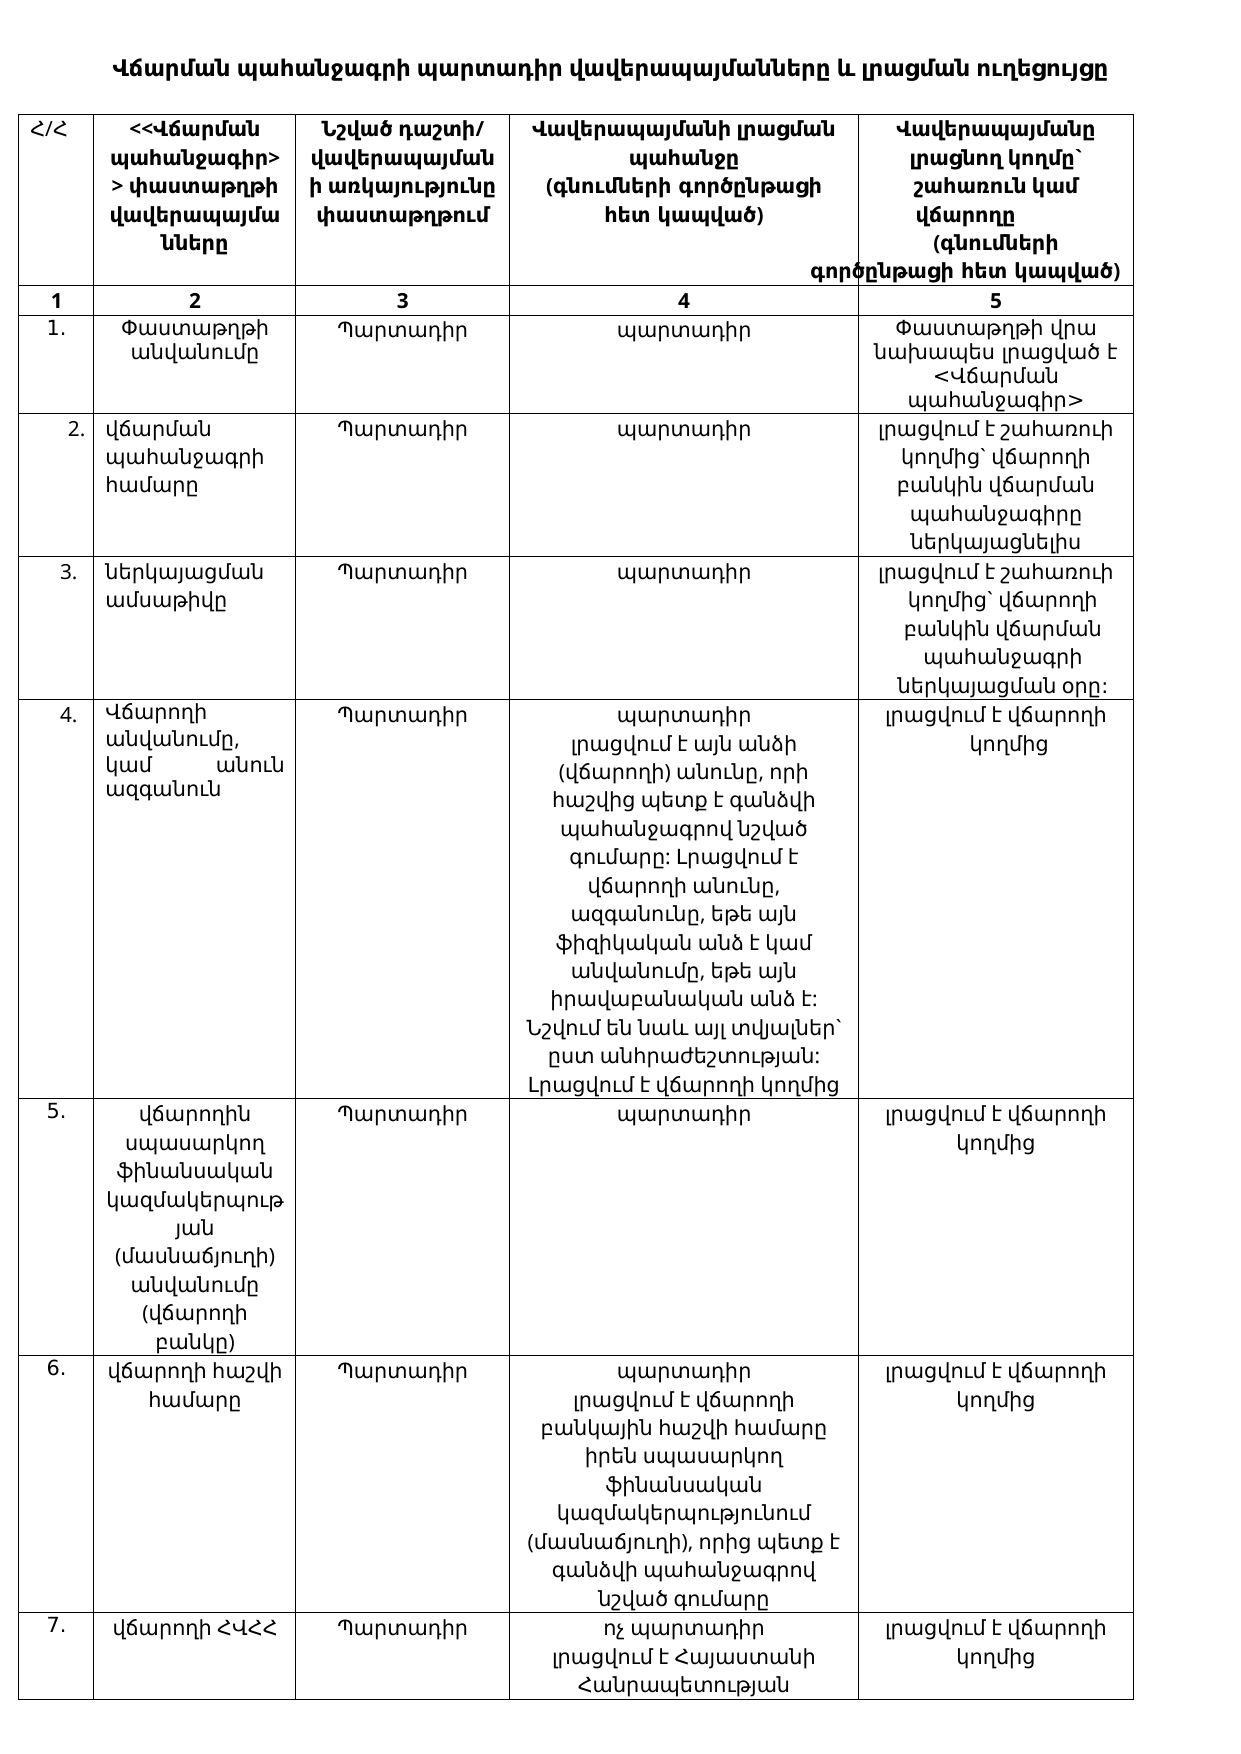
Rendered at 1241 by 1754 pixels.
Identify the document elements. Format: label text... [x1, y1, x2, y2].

table_cell պարտադիր [510, 557, 858, 699]
table_header Հ/Հ [19, 115, 93, 285]
table_cell Պարտադիր [296, 1613, 509, 1699]
table_cell ներկայացման ամսաթիվը [94, 557, 295, 699]
table_cell Պարտադիր [296, 316, 509, 413]
table_cell 3 [296, 286, 509, 314]
table_cell լրացվում է վճարողի կողմից [859, 700, 1133, 1098]
table_cell 1 [19, 286, 93, 314]
table_cell Պարտադիր [296, 1099, 509, 1355]
table_cell պարտադիր [510, 316, 858, 413]
table_cell [19, 557, 93, 699]
table_cell Պարտադիր [296, 414, 509, 556]
table_cell Փաստաթղթի վրա նախապես լրացված է <Վճարման պահանջագիր> [859, 316, 1133, 413]
text Վճարման պահանջագրի պարտադիր վավերապայմանները և լրացման ուղեցույցը [69, 56, 1152, 82]
table_cell Պարտադիր [296, 1356, 509, 1612]
table_cell 6. [19, 1356, 93, 1612]
table_cell 1. [19, 316, 93, 413]
table_cell վճարողի հաշվի համարը [94, 1356, 295, 1612]
table_cell [19, 700, 93, 1098]
table_cell 5. [19, 1099, 93, 1355]
table_header Վավերապայմանը լրացնող կողմը` շահառուն կամ վճարողը (գնումների գործընթացի հետ կապված) [859, 115, 1133, 285]
table_cell վճարման պահանջագրի համարը [94, 414, 295, 556]
table_cell պարտադիր [510, 414, 858, 556]
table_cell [510, 1613, 858, 1699]
table_cell 5 [859, 286, 1133, 314]
table_cell վճարողի ՀՎՀՀ [94, 1613, 295, 1699]
table_cell Վճարողի անվանումը, կամ անուն ազգանուն [94, 700, 295, 1098]
table_cell վճարողին սպասարկող ֆինանսական կազմակերպության (մասնաճյուղի) անվանումը (վճարողի բանկը) [94, 1099, 295, 1355]
table_cell Պարտադիր [296, 557, 509, 699]
table_cell 2 [94, 286, 295, 314]
table_cell [19, 414, 93, 556]
table_cell լրացվում է շահառուի կողմից` վճարողի բանկին վճարման պահանջագիրը ներկայացնելիս [859, 414, 1133, 556]
table_cell լրացվում է վճարողի կողմից [859, 1356, 1133, 1612]
table_header <<Վճարման պահանջագիր>> փաստաթղթի վավերապայմանները [94, 115, 295, 285]
table_cell Պարտադիր [296, 700, 509, 1098]
table_cell պարտադիր [510, 1099, 858, 1355]
table_cell Փաստաթղթի անվանումը [94, 316, 295, 413]
table_cell պարտադիր լրացվում է վճարողի բանկային հաշվի համարը իրեն սպասարկող ֆինանսական կազմակերպությունում (մասնաճյուղի), որից պետք է գանձվի պահանջագրով նշված գումարը [510, 1356, 858, 1612]
table_cell 7. [19, 1613, 93, 1699]
table_header Վավերապայմանի լրացման պահանջը (գնումների գործընթացի հետ կապված) [510, 115, 858, 285]
table_cell 4 [510, 286, 858, 314]
table_cell լրացվում է շահառուի կողմից` վճարողի բանկին վճարման պահանջագրի ներկայացման օրը: [859, 557, 1133, 699]
table_header Նշված դաշտի/ վավերապայմանի առկայությունը փաստաթղթում [296, 115, 509, 285]
table_cell լրացվում է վճարողի կողմից [859, 1099, 1133, 1355]
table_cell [859, 1613, 1133, 1699]
table_cell պարտադիր լրացվում է այն անձի (վճարողի) անունը, որի հաշվից պետք է գանձվի պահանջագրով նշված գումարը: Լրացվում է վճարողի անունը, ազգանունը, եթե այն ֆիզիկական անձ է կամ անվանումը, եթե այն իրավաբանական անձ է: Նշվում են նաև այլ տվյալներ` ըստ անհրաժեշտության: Լրացվում է վճարողի կողմից [510, 700, 858, 1098]
